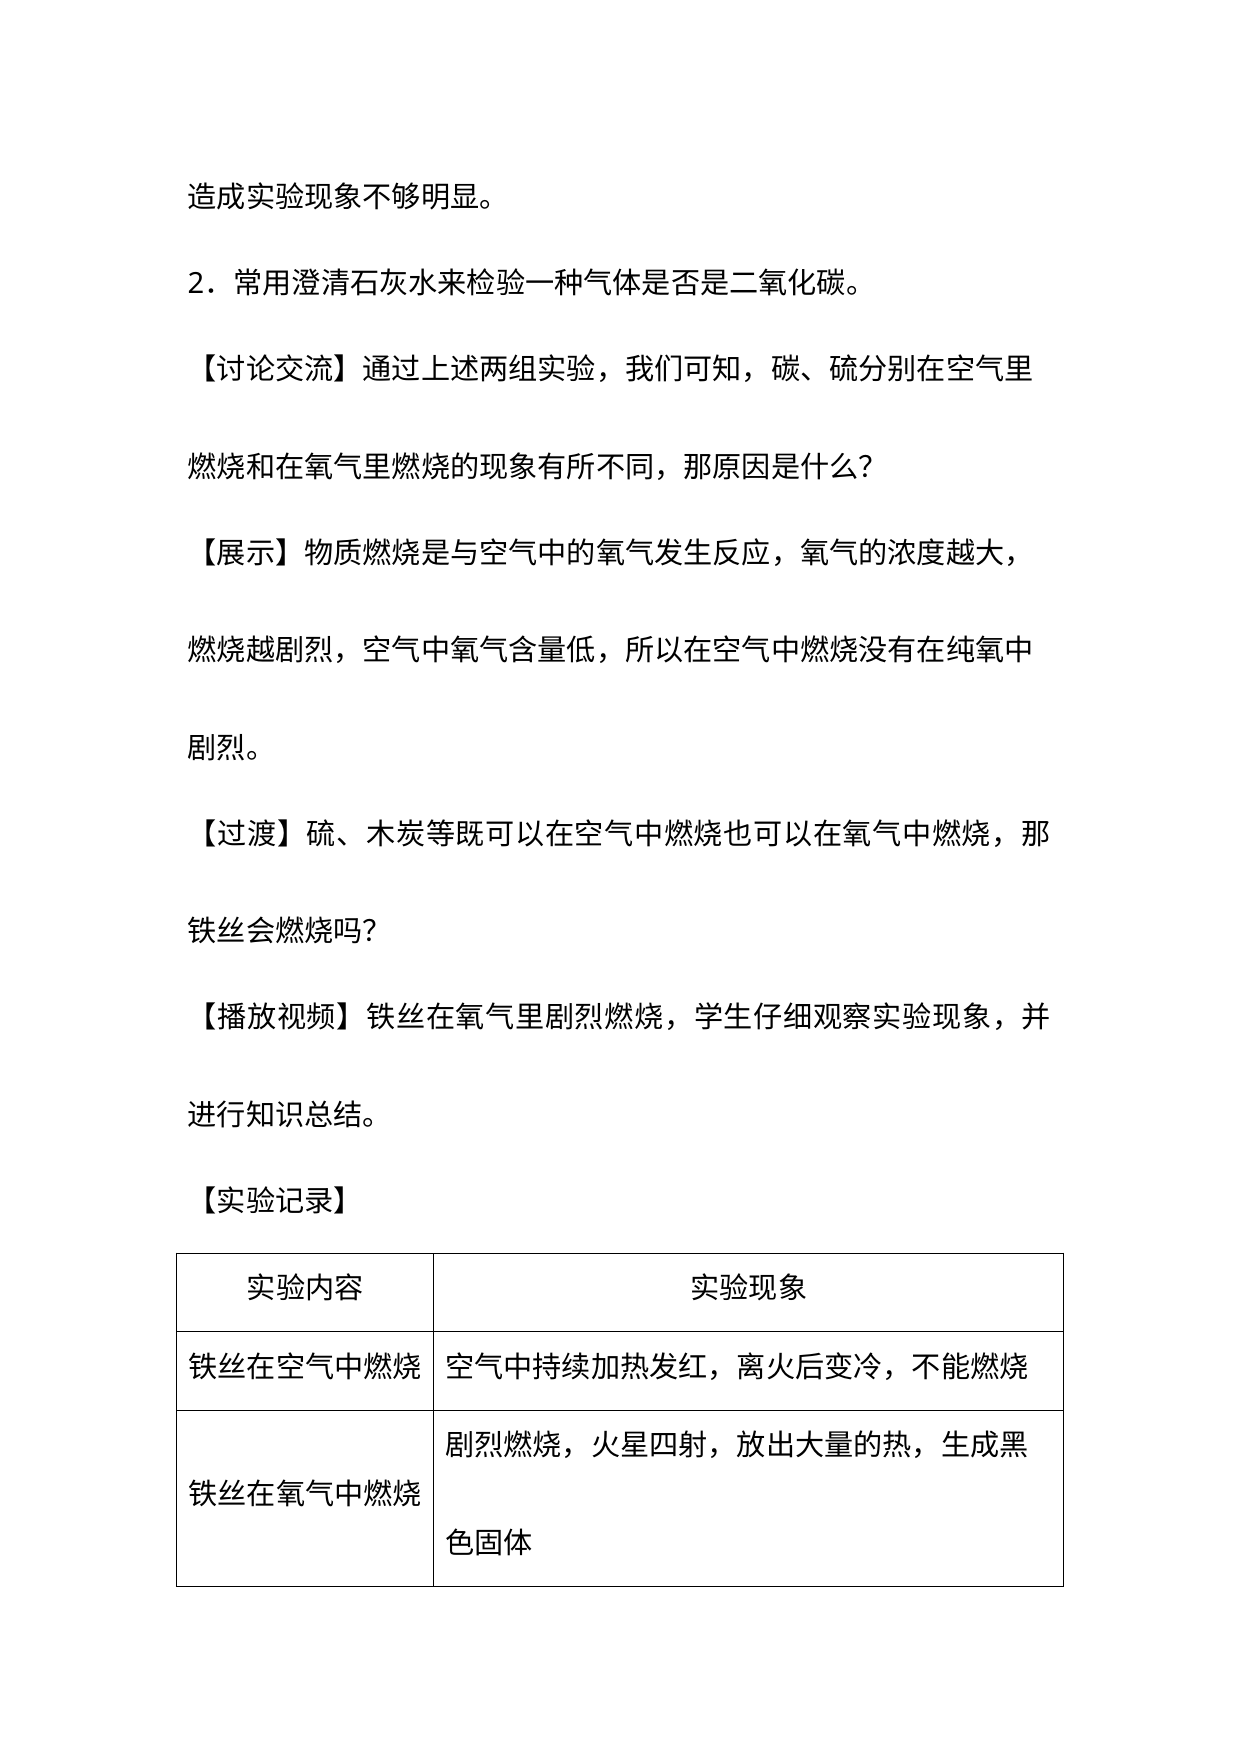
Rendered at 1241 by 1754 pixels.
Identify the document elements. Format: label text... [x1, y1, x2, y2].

table_cell 铁丝在空气中燃烧 [177, 1332, 433, 1409]
table_header 实验现象 [434, 1254, 1063, 1331]
text 2．常用澄清石灰水来检验一种气体是否是二氧化碳。 [187, 248, 1053, 313]
table_header 实验内容 [177, 1254, 433, 1331]
text 【实验记录】 [187, 1166, 1053, 1231]
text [187, 162, 1053, 227]
table_cell 剧烈燃烧，火星四射，放出大量的热，生成黑色固体 [434, 1411, 1063, 1586]
text 【播放视频】铁丝在氧气里剧烈燃烧，学生仔细观察实验现象，并进行知识总结。 [187, 983, 1053, 1145]
table_cell 铁丝在氧气中燃烧 [177, 1411, 433, 1586]
text 【过渡】硫、木炭等既可以在空气中燃烧也可以在氧气中燃烧，那铁丝会燃烧吗？ [187, 799, 1053, 962]
text 【展示】物质燃烧是与空气中的氧气发生反应，氧气的浓度越大，燃烧越剧烈，空气中氧气含量低，所以在空气中燃烧没有在纯氧中剧烈。 [187, 518, 1053, 778]
table_cell 空气中持续加热发红，离火后变冷，不能燃烧 [434, 1332, 1063, 1409]
text 【讨论交流】通过上述两组实验，我们可知，碳、硫分别在空气里燃烧和在氧气里燃烧的现象有所不同，那原因是什么？ [187, 334, 1053, 497]
